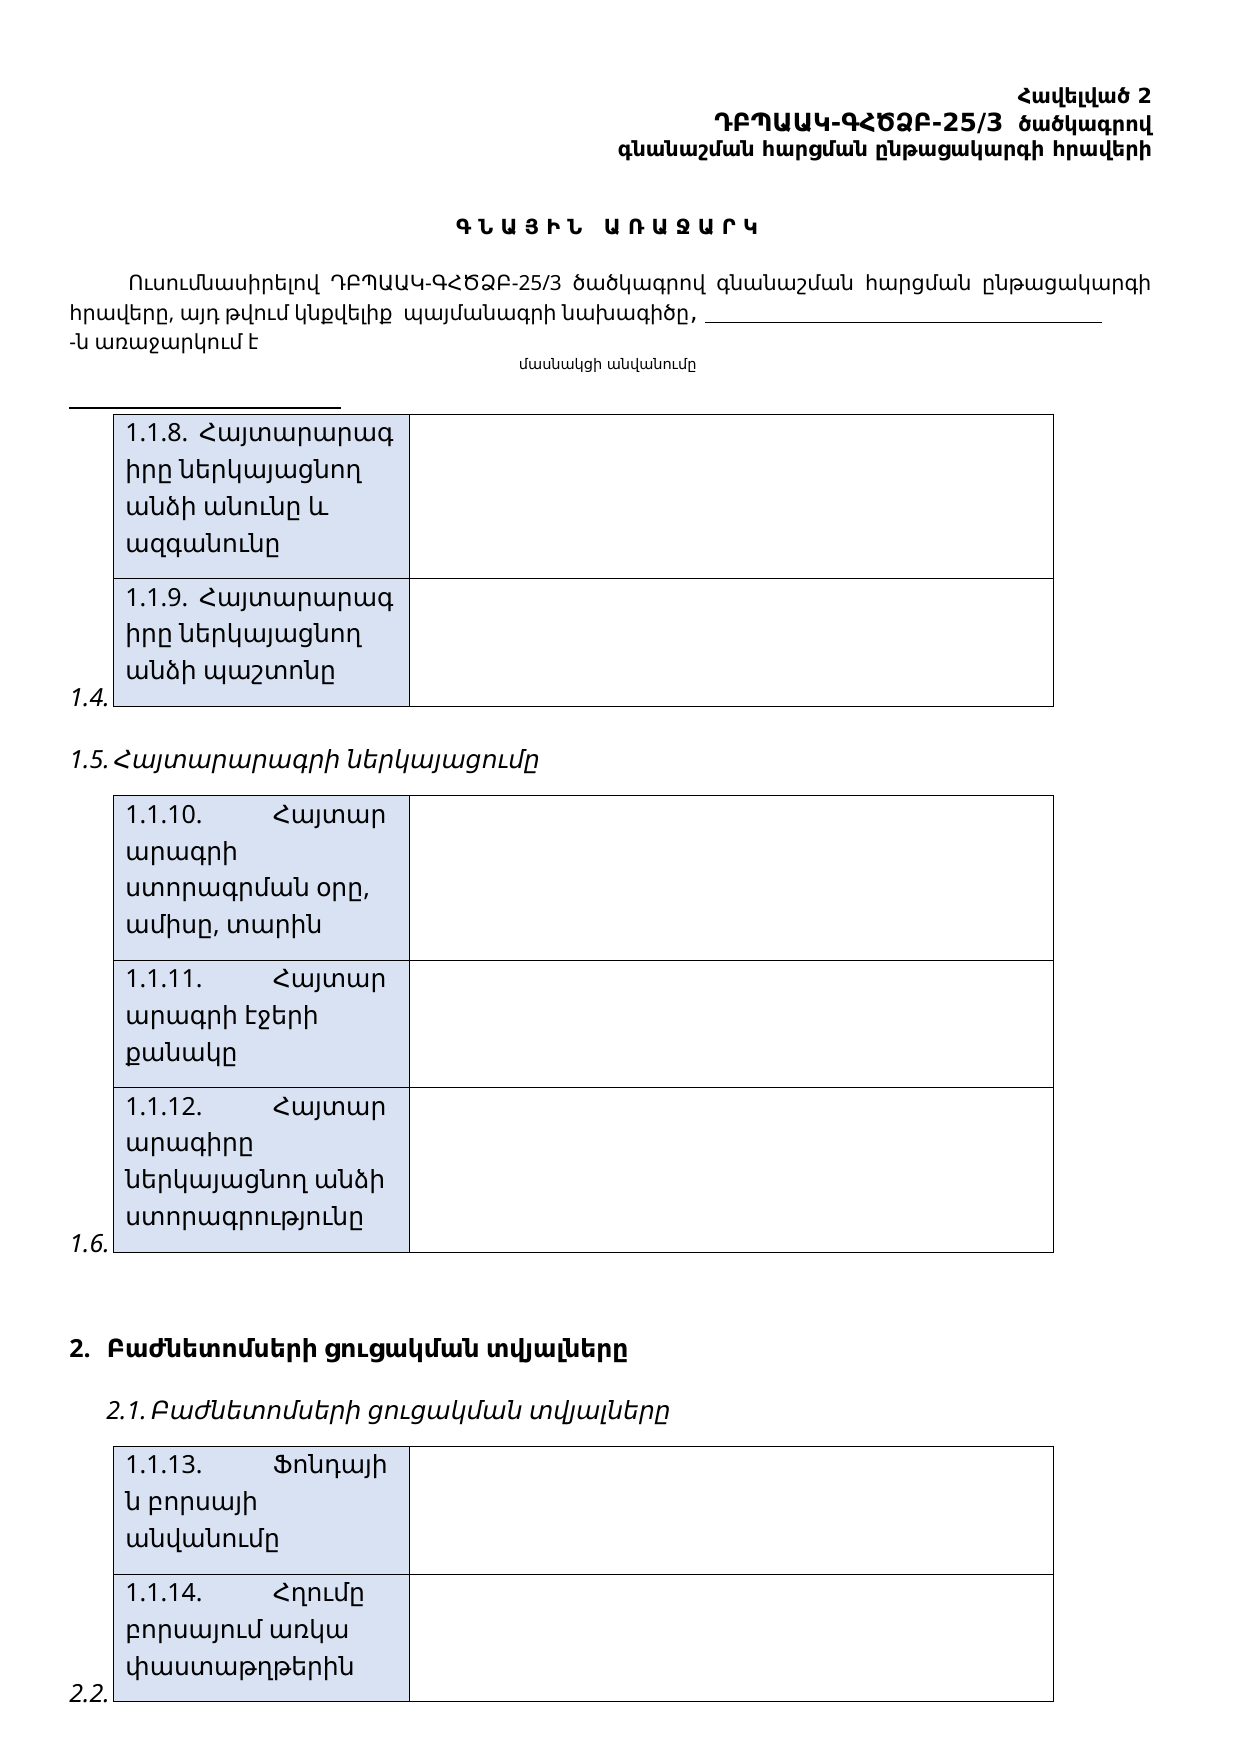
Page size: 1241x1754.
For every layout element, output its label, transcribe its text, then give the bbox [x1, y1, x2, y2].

text Հավելված 2 [69, 84, 1152, 108]
text Ուսումնասիրելով ԴԲՊԱԱԿ-ԳՀԾՁԲ-25/3 ծածկագրով գնանաշման հարցման ընթացակարգի հրավերը, այդ թվում կնքվելիք պայմանագրի նախագիծը, -ն առաջարկում է [69, 268, 1152, 356]
text Գ Ն Ա Յ Ի Ն Ա Ռ Ա Ջ Ա Ր Կ [62, 215, 1152, 239]
text գնանաշման հարցման ընթացակարգի հրավերի [69, 137, 1152, 162]
text ԴԲՊԱԱԿ-ԳՀԾՁԲ-25/3 ծածկագրով [69, 108, 1152, 137]
text մասնակցի անվանումը [69, 356, 1152, 385]
